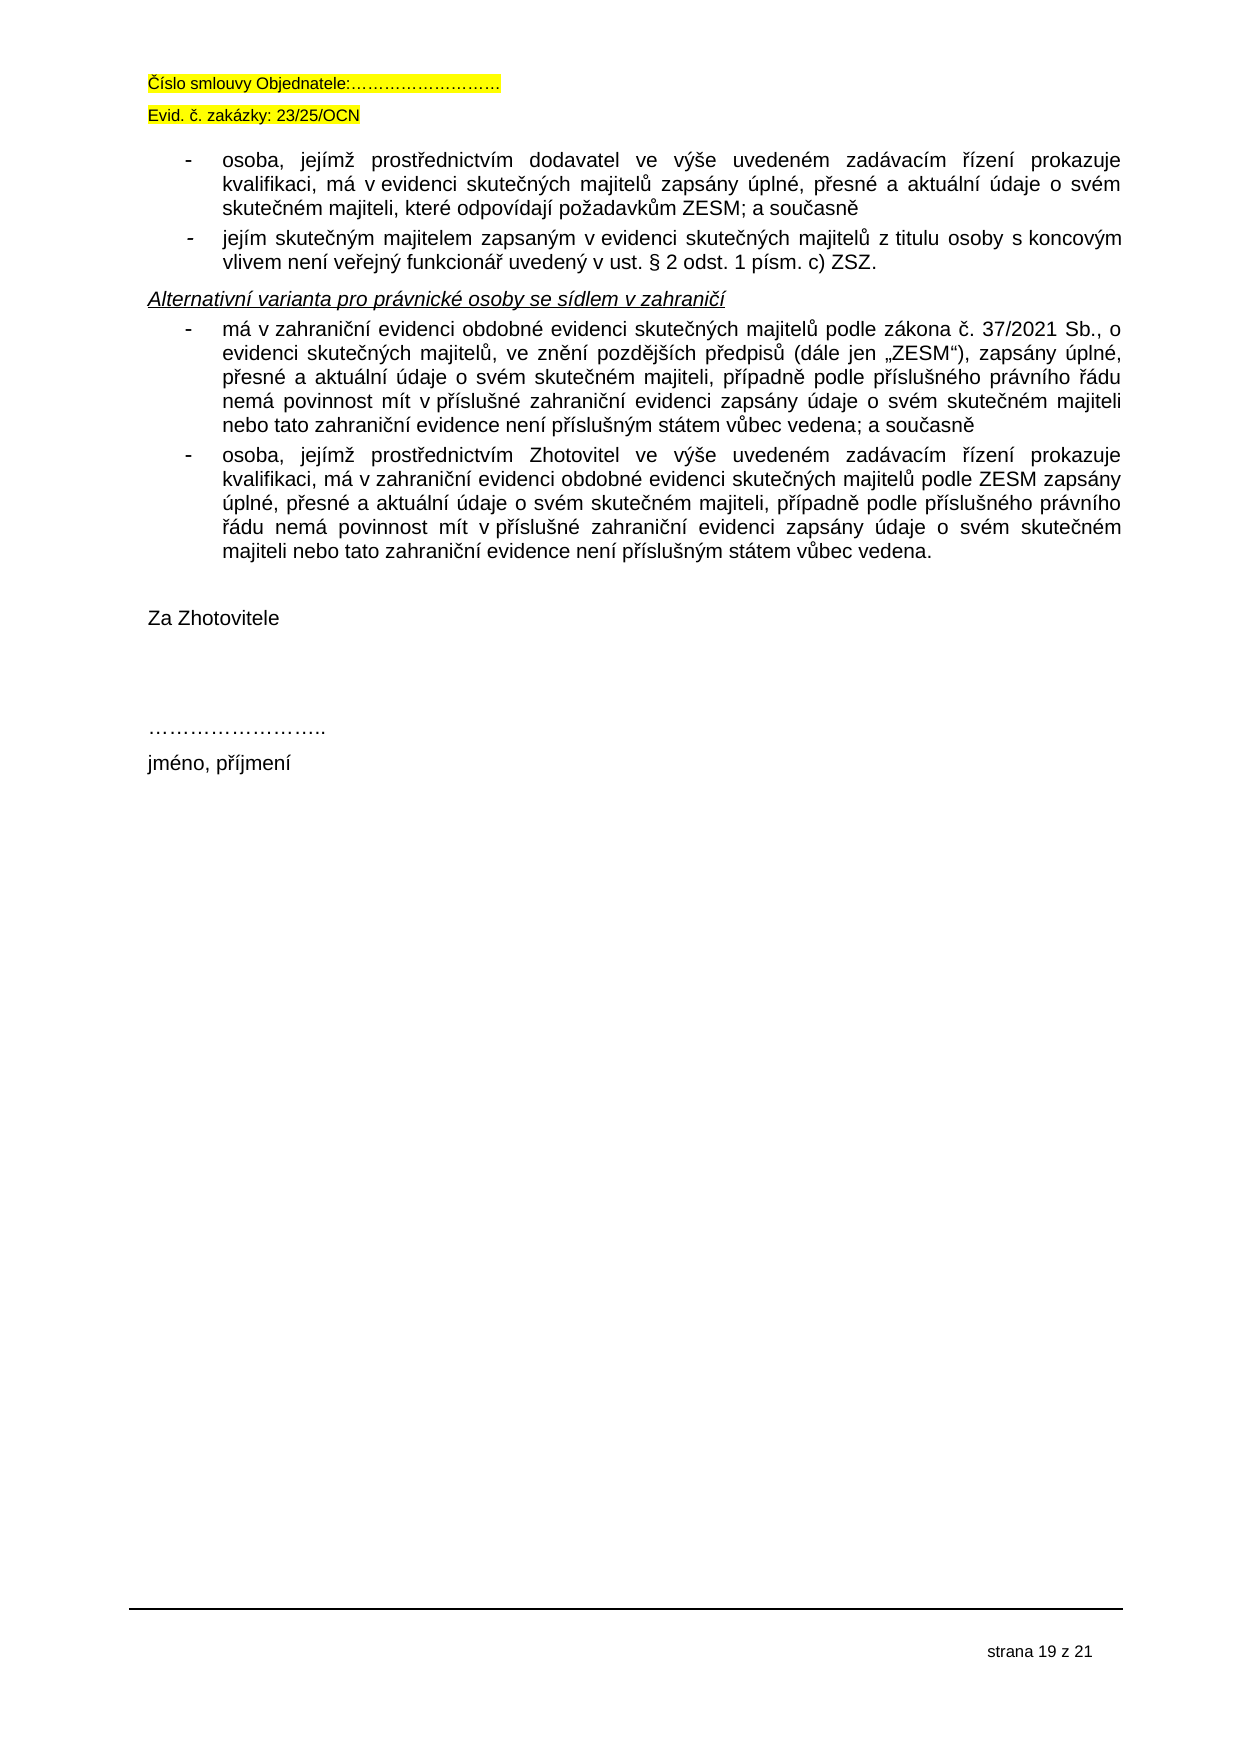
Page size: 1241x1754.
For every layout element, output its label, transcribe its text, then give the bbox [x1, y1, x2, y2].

text Za Zhotovitele [148, 605, 1122, 629]
text Alternativní varianta pro právnické osoby se sídlem v zahraničí [148, 286, 1122, 310]
list osoba, jejímž prostřednictvím dodavatel ve výše uvedeném zadávacím řízení prokazuje kvalifikaci, má v evidenci skutečných majitelů zapsány úplné, přesné a aktuální údaje o svém skutečném majiteli, které odpovídají požadavkům ZESM; a současně [185, 148, 1122, 219]
list jejím skutečným majitelem zapsaným v evidenci skutečných majitelů z titulu osoby s koncovým vlivem není veřejný funkcionář uvedený v ust. § 2 odst. 1 písm. c) ZSZ. [185, 226, 1122, 274]
list osoba, jejímž prostřednictvím Zhotovitel ve výše uvedeném zadávacím řízení prokazuje kvalifikaci, má v zahraniční evidenci obdobné evidenci skutečných majitelů podle ZESM zapsány úplné, přesné a aktuální údaje o svém skutečném majiteli, případně podle příslušného právního řádu nemá povinnost mít v příslušné zahraniční evidenci zapsány údaje o svém skutečném majiteli nebo tato zahraniční evidence není příslušným státem vůbec vedena. [185, 443, 1122, 563]
text …………………….. [148, 715, 1122, 739]
text jméno, příjmení [148, 751, 1122, 775]
list má v zahraniční evidenci obdobné evidenci skutečných majitelů podle zákona č. 37/2021 Sb., o evidenci skutečných majitelů, ve znění pozdějších předpisů (dále jen „ZESM“), zapsány úplné, přesné a aktuální údaje o svém skutečném majiteli, případně podle příslušného právního řádu nemá povinnost mít v příslušné zahraniční evidenci zapsány údaje o svém skutečném majiteli nebo tato zahraniční evidence není příslušným státem vůbec vedena; a současně [185, 317, 1122, 436]
